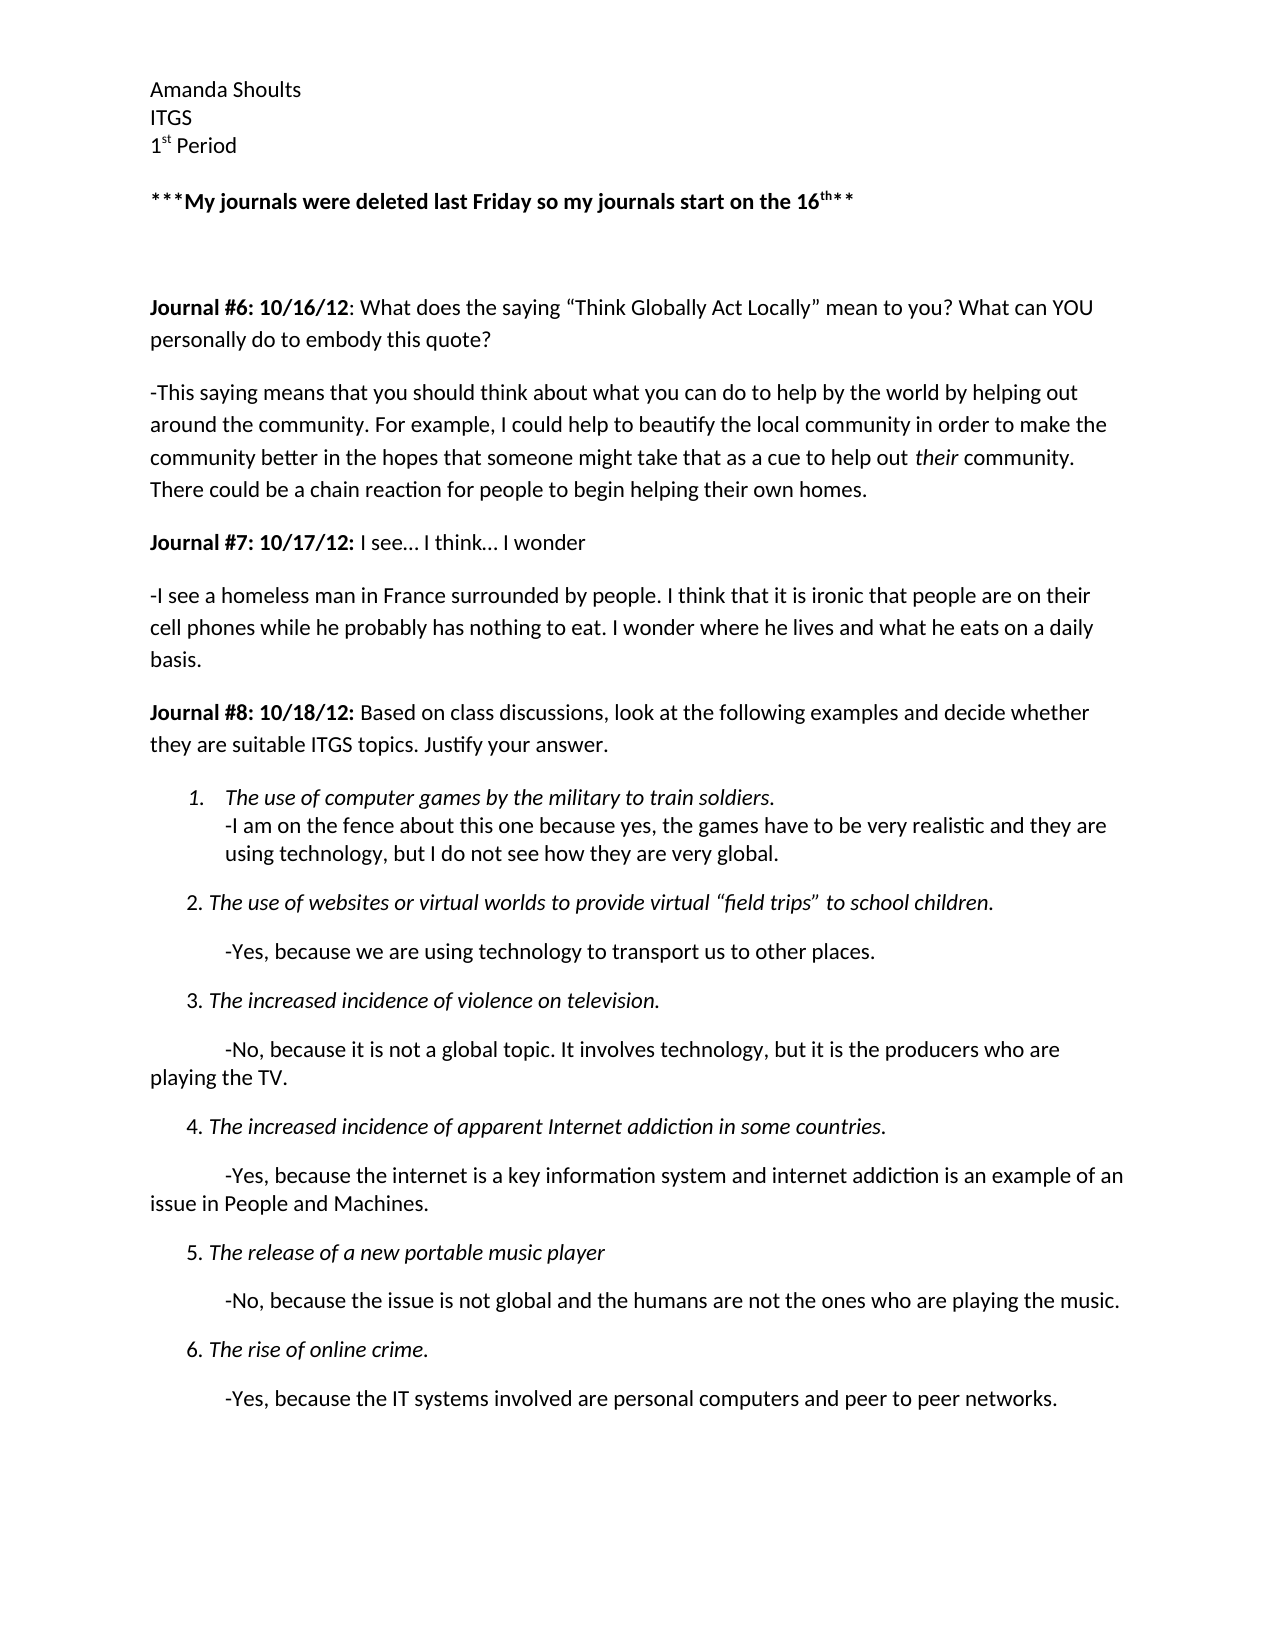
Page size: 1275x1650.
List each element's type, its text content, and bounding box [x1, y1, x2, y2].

text 3. The increased incidence of violence on television. [150, 986, 1125, 1014]
text -Yes, because the internet is a key information system and internet addiction is an example of an issue in People and Machines. [150, 1161, 1125, 1217]
text ***My journals were deleted last Friday so my journals start on the 16th** [150, 187, 1125, 215]
text 2. The use of websites or virtual worlds to provide virtual “field trips” to school children. [150, 888, 1125, 916]
text 4. The increased incidence of apparent Internet addiction in some countries. [150, 1112, 1125, 1140]
text 6. The rise of online crime. [150, 1335, 1125, 1363]
text -No, because the issue is not global and the humans are not the ones who are playing the music. [150, 1286, 1125, 1314]
text Journal #8: 10/18/12: Based on class discussions, look at the following examples and decide whether they are suitable ITGS topics. Justify your answer. [150, 698, 1125, 758]
text -No, because it is not a global topic. It involves technology, but it is the producers who are playing the TV. [150, 1035, 1125, 1091]
text -Yes, because we are using technology to transport us to other places. [150, 937, 1125, 965]
text 5. The release of a new portable music player [150, 1238, 1125, 1266]
text Journal #7: 10/17/12: I see… I think… I wonder [150, 528, 1125, 556]
list The use of computer games by the military to train soldiers. [187, 783, 1125, 812]
text -I see a homeless man in France surrounded by people. I think that it is ironic that people are on their cell phones while he probably has nothing to eat. I wonder where he lives and what he eats on a daily basis. [150, 581, 1125, 673]
list -I am on the fence about this one because yes, the games have to be very realistic and they are using technology, but I do not see how they are very global. [225, 812, 1125, 868]
text Journal #6: 10/16/12: What does the saying “Think Globally Act Locally” mean to you? What can YOU personally do to embody this quote? [150, 293, 1125, 353]
text -Yes, because the IT systems involved are personal computers and peer to peer networks. [150, 1384, 1125, 1412]
text -This saying means that you should think about what you can do to help by the world by helping out around the community. For example, I could help to beautify the local community in order to make the community better in the hopes that someone might take that as a cue to help out their community. There could be a chain reaction for people to begin helping their own homes. [150, 378, 1125, 503]
